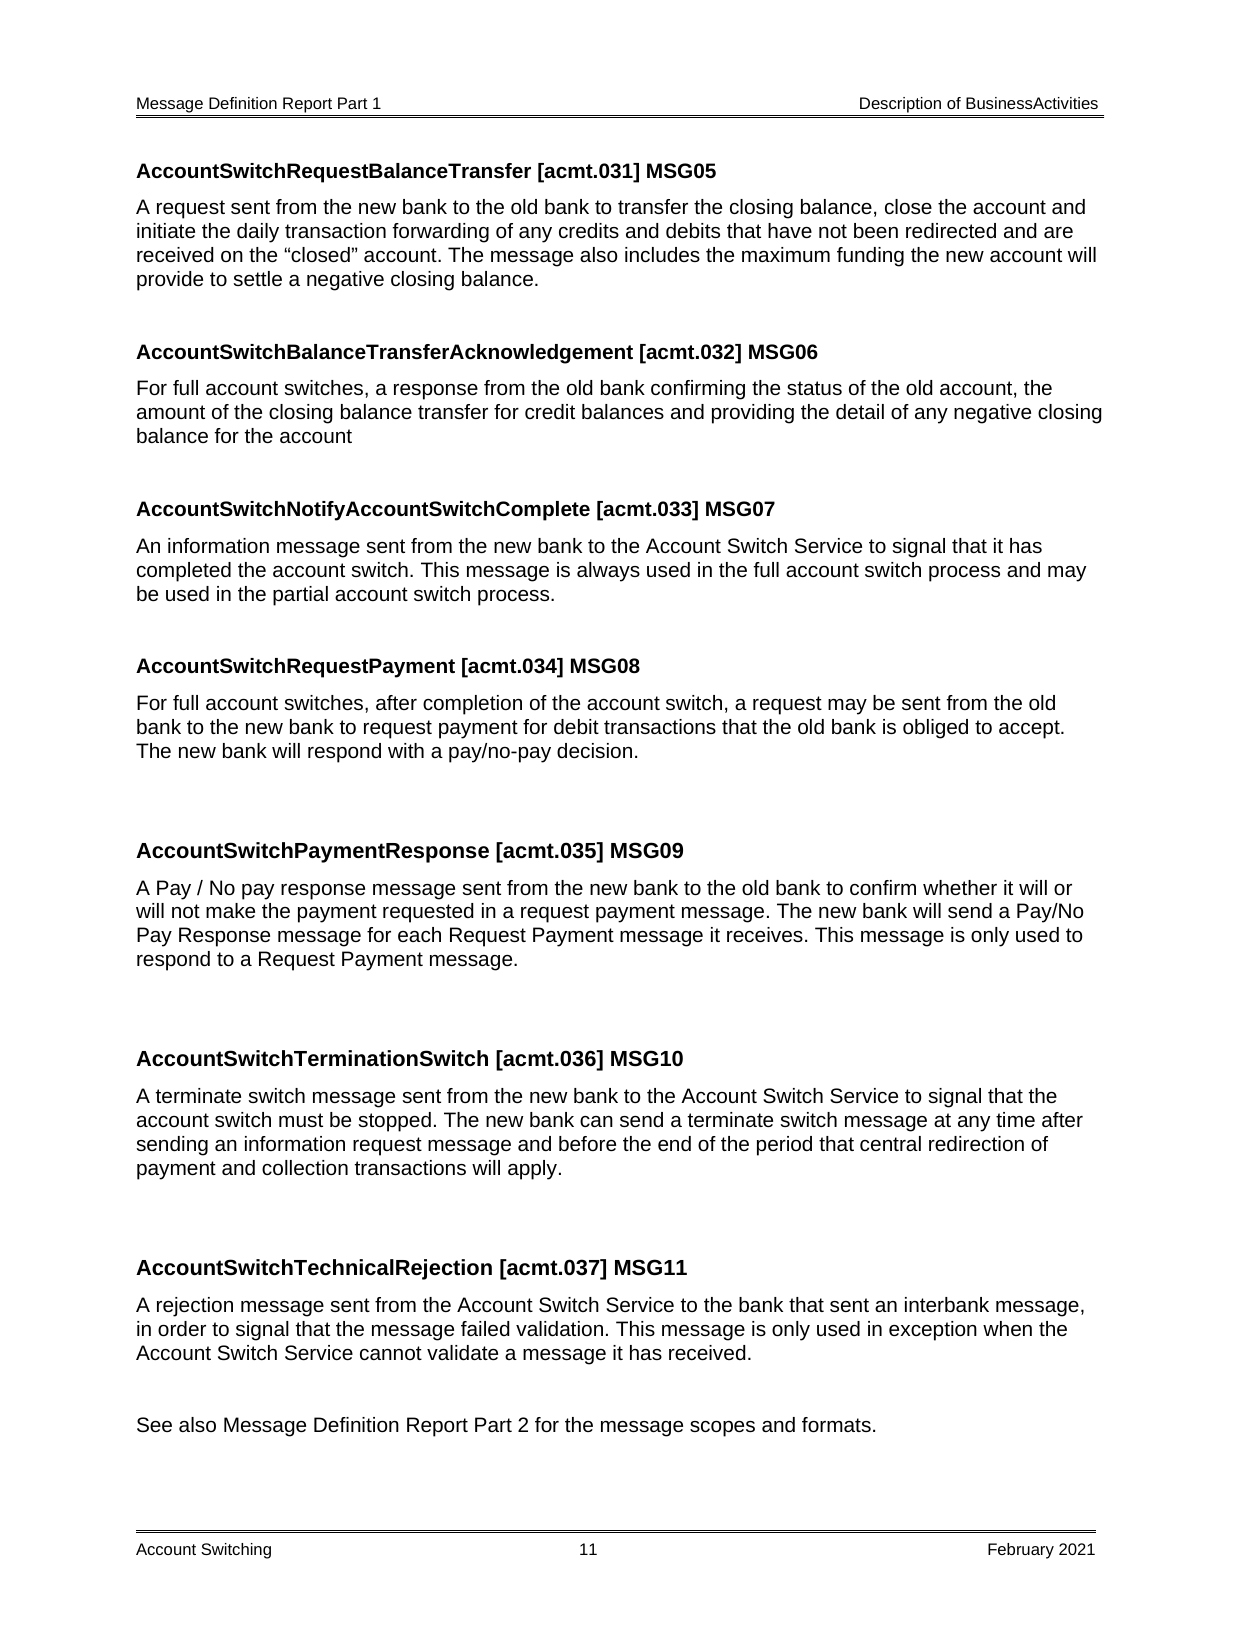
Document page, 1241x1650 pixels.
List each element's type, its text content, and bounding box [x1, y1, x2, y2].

text AccountSwitchPaymentResponse [acmt.035] MSG09 [136, 838, 1104, 863]
text AccountSwitchTechnicalRejection [acmt.037] MSG11 [136, 1255, 1104, 1280]
text AccountSwitchNotifyAccountSwitchComplete [acmt.033] MSG07 [136, 497, 1104, 521]
text AccountSwitchRequestBalanceTransfer [acmt.031] MSG05 [136, 158, 1104, 182]
text A terminate switch message sent from the new bank to the Account Switch Service to signal that the account switch must be stopped. The new bank can send a terminate switch message at any time after sending an information request message and before the end of the period that central redirection of payment and collection transactions will apply. [136, 1084, 1104, 1180]
text AccountSwitchRequestPayment [acmt.034] MSG08 [136, 654, 1104, 678]
text AccountSwitchBalanceTransferAcknowledgement [acmt.032] MSG06 [136, 340, 1104, 364]
text For full account switches, after completion of the account switch, a request may be sent from the old bank to the new bank to request payment for debit transactions that the old bank is obliged to accept. The new bank will respond with a pay/no-pay decision. [136, 691, 1104, 763]
text A rejection message sent from the Account Switch Service to the bank that sent an interbank message, in order to signal that the message failed validation. This message is only used in exception when the Account Switch Service cannot validate a message it has received. [136, 1292, 1104, 1364]
text AccountSwitchTerminationSwitch [acmt.036] MSG10 [136, 1046, 1104, 1071]
text For full account switches, a response from the old bank confirming the status of the old account, the amount of the closing balance transfer for credit balances and providing the detail of any negative closing balance for the account [136, 376, 1104, 448]
text A Pay / No pay response message sent from the new bank to the old bank to confirm whether it will or will not make the payment requested in a request payment message. The new bank will send a Pay/No Pay Response message for each Request Payment message it receives. This message is only used to respond to a Request Payment message. [136, 875, 1104, 971]
text An information message sent from the new bank to the Account Switch Service to signal that it has completed the account switch. This message is always used in the full account switch process and may be used in the partial account switch process. [136, 533, 1104, 605]
text A request sent from the new bank to the old bank to transfer the closing balance, close the account and initiate the daily transaction forwarding of any credits and debits that have not been redirected and are received on the “closed” account. The message also includes the maximum funding the new account will provide to settle a negative closing balance. [136, 195, 1104, 291]
text See also Message Definition Report Part 2 for the message scopes and formats. [136, 1413, 1104, 1437]
